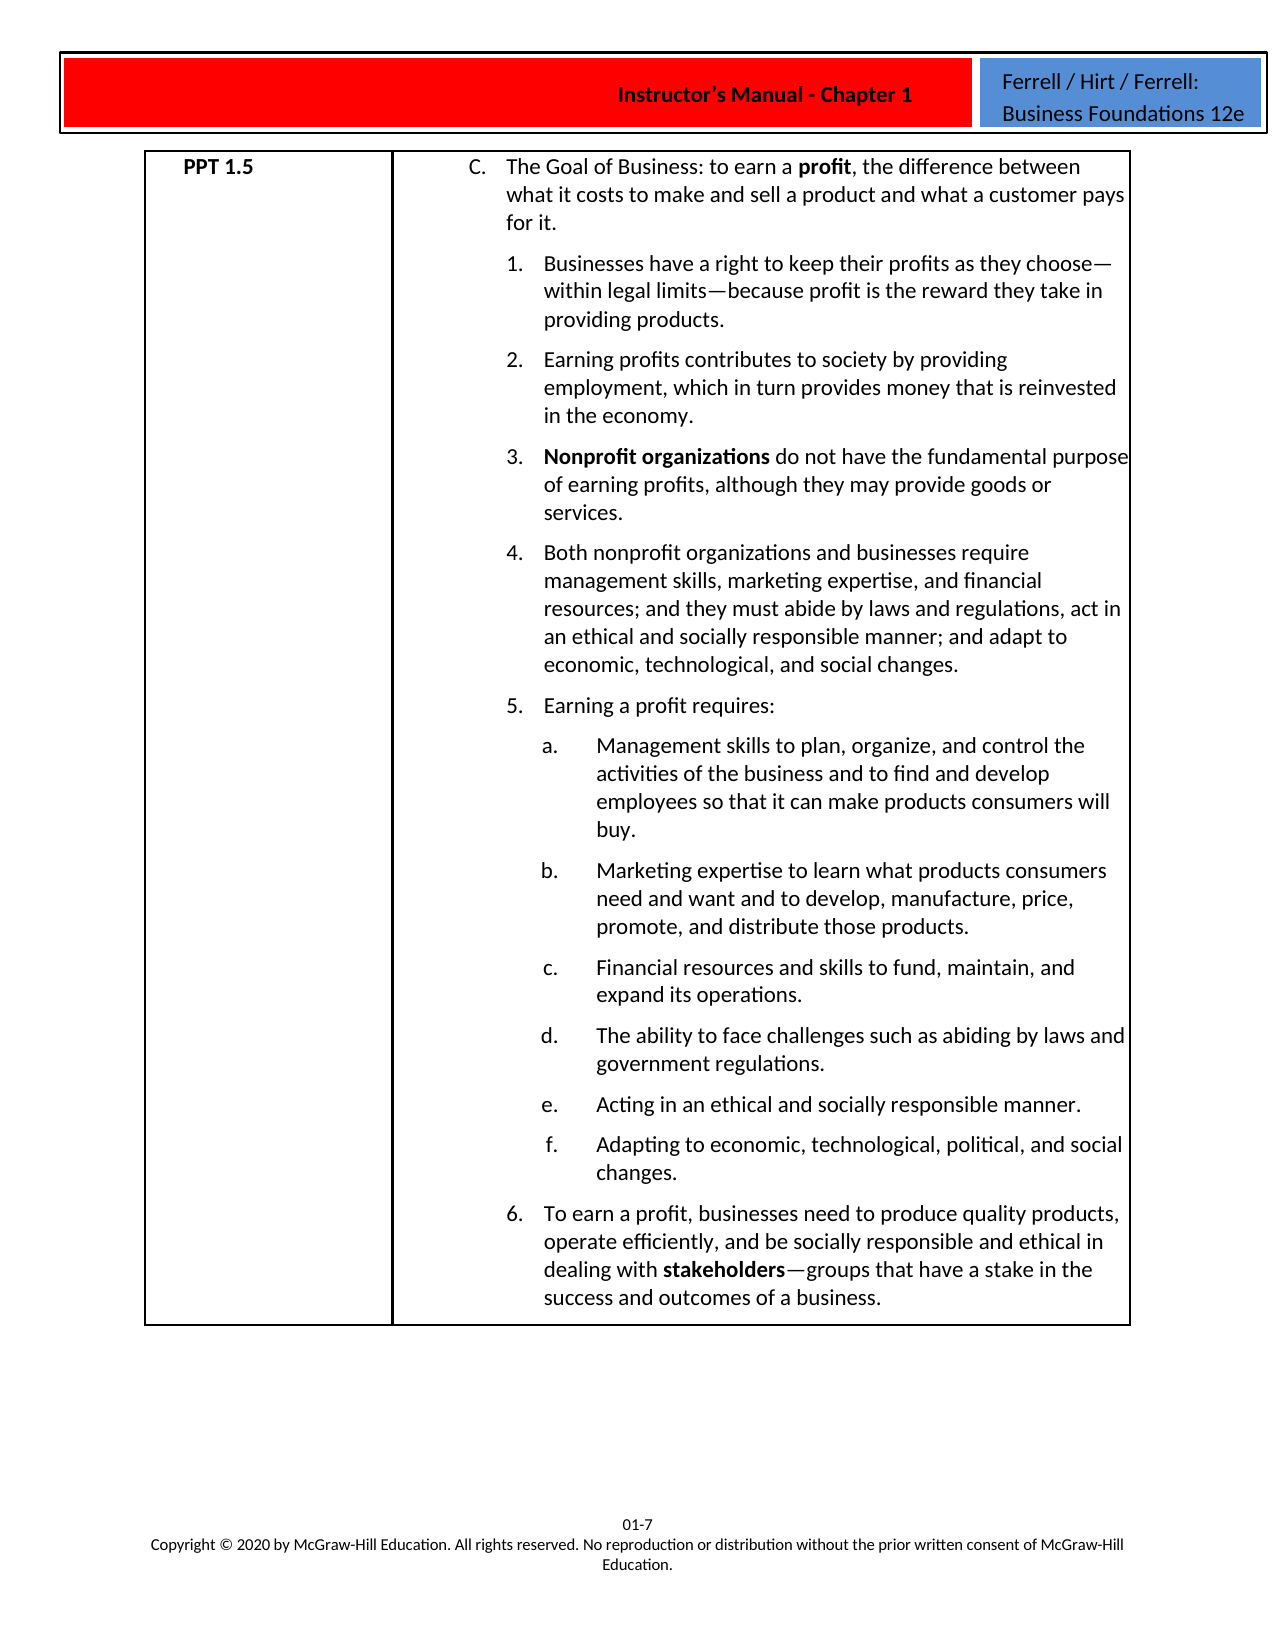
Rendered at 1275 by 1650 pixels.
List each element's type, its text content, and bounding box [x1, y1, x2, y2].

picture [1101, 111, 1107, 120]
table_header PPT 1.5 [146, 152, 391, 1324]
picture [64, 64, 948, 120]
picture [1138, 111, 1144, 120]
picture [1162, 112, 1167, 120]
picture [1042, 76, 1262, 120]
picture [1174, 111, 1180, 120]
table_header The Goal of Business: to earn a profit, the difference between what it costs to make and sell a product and what a customer pays for it. Businesses have a right to keep their profits as they choose—within legal limits—because profit is the reward they take in providing products. Earning profits contributes to society by providing employment, which in turn provides money that is reinvested in the economy. Nonprofit organizations do not have the fundamental purpose of earning profits, although they may provide goods or services. Both nonprofit organizations and businesses require management skills, marketing expertise, and financial resources; and they must abide by laws and regulations, act in an ethical and socially responsible manner; and adapt to economic, technological, and social changes. Earning a profit requires: Management skills to plan, organize, and control the activities of the business and to find and develop employees so that it can make products consumers will buy. Marketing expertise to learn what products consumers need and want and to develop, manufacture, price, promote, and distribute those products. Financial resources and skills to fund, maintain, and expand its operations. The ability to face challenges such as abiding by laws and government regulations. Acting in an ethical and socially responsible manner. Adapting to economic, technological, political, and social changes. To earn a profit, businesses need to produce quality products, operate efficiently, and be socially responsible and ethical in dealing with stakeholders—groups that have a stake in the success and outcomes of a business. [394, 152, 1129, 1324]
